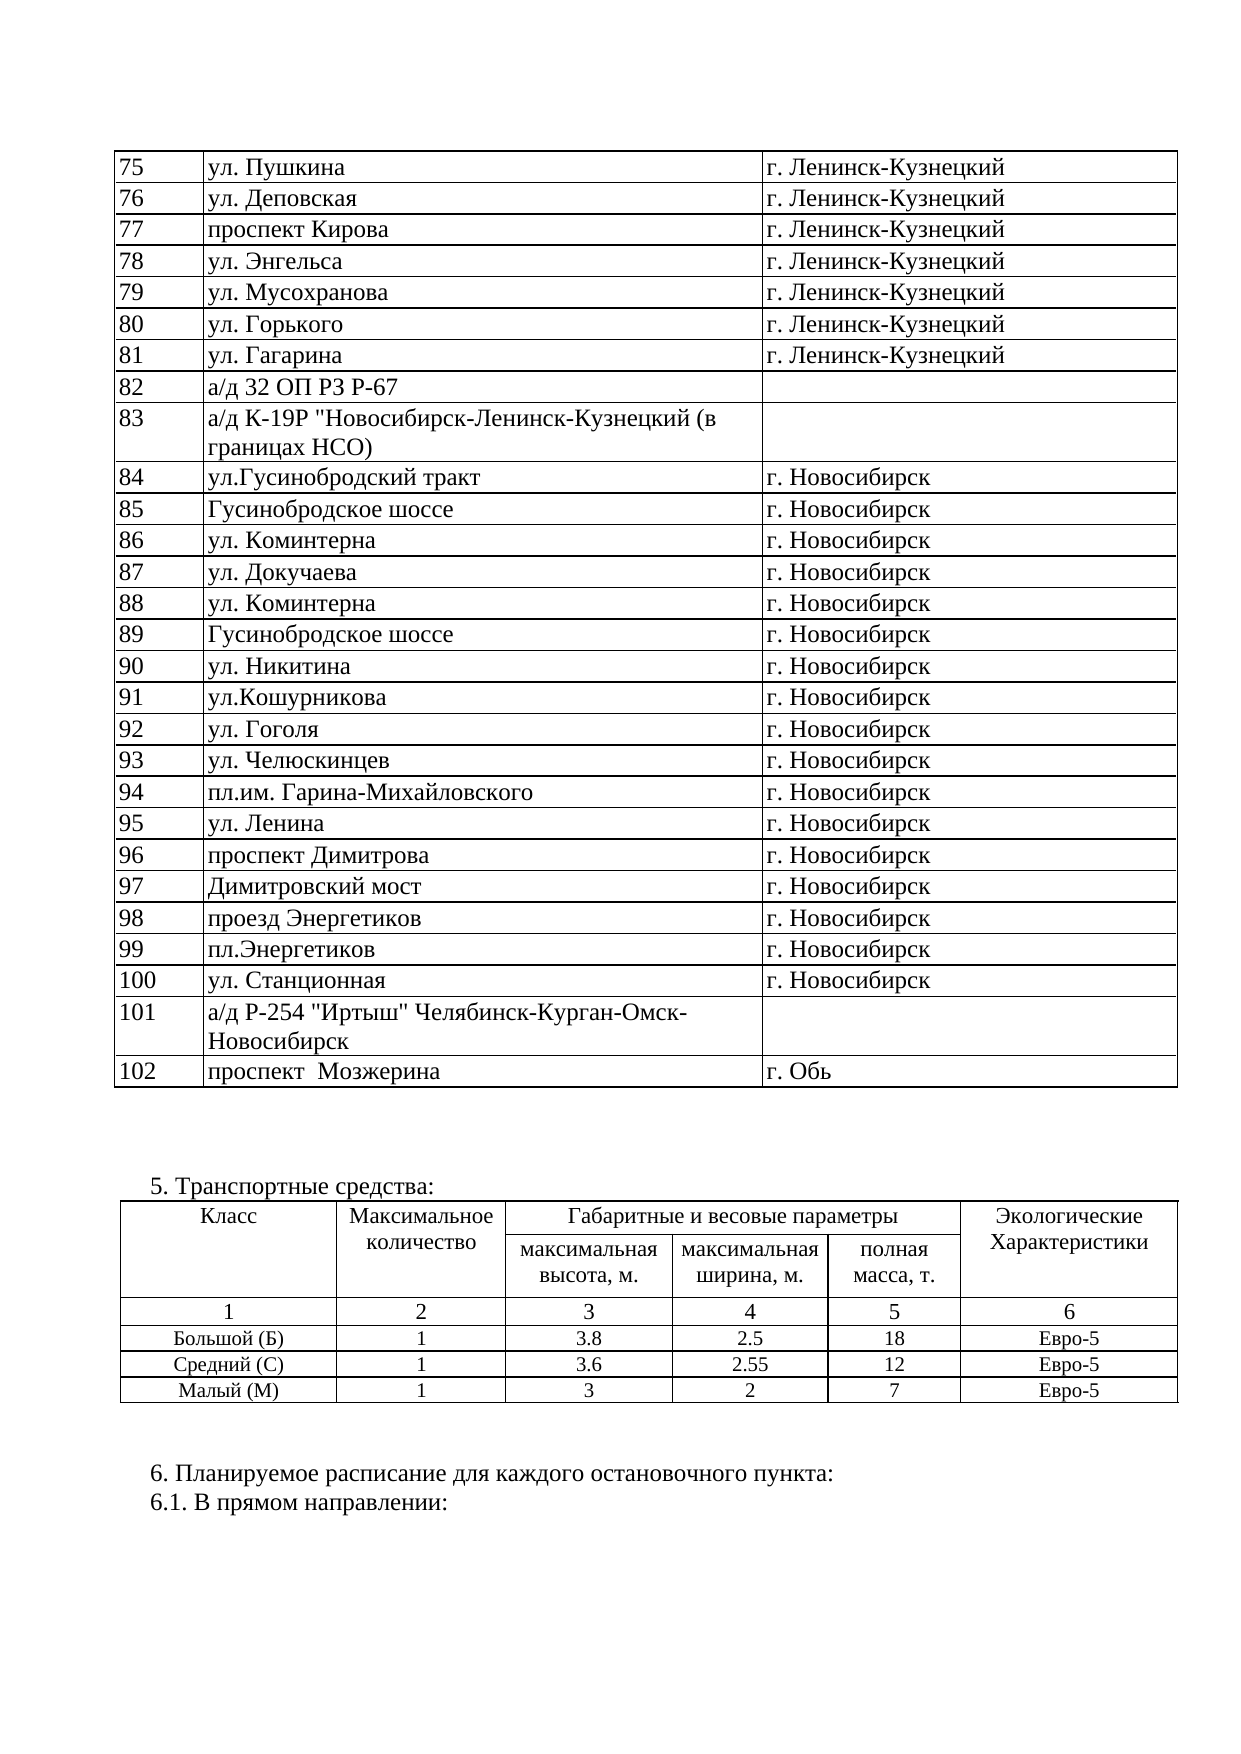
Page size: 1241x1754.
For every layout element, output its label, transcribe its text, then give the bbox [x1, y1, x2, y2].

table_cell г. Ленинск-Кузнецкий [763, 339, 1177, 370]
table_cell 96 [115, 839, 203, 870]
table_cell [763, 402, 1177, 461]
table_cell г. Ленинск-Кузнецкий [763, 181, 1177, 213]
table_header Габаритные и весовые параметры [506, 1202, 960, 1233]
table_cell г. Ленинск-Кузнецкий [763, 276, 1177, 307]
table_cell пл.Энергетиков [204, 934, 762, 964]
table_header Класс [121, 1202, 336, 1297]
table_cell г. Новосибирск [763, 933, 1177, 964]
table_cell 83 [115, 403, 203, 461]
table_cell ул. Деповская [204, 183, 762, 213]
table_cell максимальная ширина, м. [673, 1235, 827, 1297]
table_cell 75 [115, 152, 203, 181]
table_cell проспект Димитрова [204, 840, 762, 870]
table_cell Гусинобродское шоссе [204, 620, 762, 649]
table_cell г. Новосибирск [763, 838, 1177, 870]
table_cell а/д Р-254 "Иртыш" Челябинск-Курган-Омск-Новосибирск [204, 997, 762, 1054]
table_cell 6 [961, 1298, 1177, 1325]
table_cell 100 [115, 965, 203, 996]
table_cell Большой (Б) [121, 1326, 336, 1350]
table_cell 95 [115, 808, 203, 838]
table_cell г. Новосибирск [763, 807, 1177, 838]
table_cell 87 [115, 556, 203, 587]
table_cell 2 [673, 1378, 827, 1402]
table_cell максимальная высота, м. [506, 1235, 672, 1297]
table_cell г. Обь [763, 1055, 1177, 1086]
table_cell 2.55 [673, 1352, 827, 1376]
table_cell 81 [115, 340, 203, 370]
table_cell г. Новосибирск [763, 713, 1177, 744]
table_cell проспект Кирова [204, 215, 762, 244]
table_cell ул. Станционная [204, 966, 762, 996]
table_cell 18 [829, 1326, 960, 1350]
table_cell 82 [115, 371, 203, 402]
table_cell г. Новосибирск [763, 650, 1177, 681]
table_cell 89 [115, 619, 203, 649]
table_cell 1 [121, 1298, 336, 1325]
table_cell 2 [337, 1298, 505, 1325]
table_cell г. Новосибирск [763, 587, 1177, 618]
table_cell 3.6 [506, 1352, 672, 1376]
table_cell проспект Мозжерина [204, 1056, 762, 1086]
table_cell 86 [115, 525, 203, 555]
table_cell г. Новосибирск [763, 964, 1177, 996]
table_cell 94 [115, 776, 203, 807]
table_cell [763, 996, 1177, 1054]
table_header Экологические Характеристики [961, 1202, 1177, 1297]
table_cell г. Новосибирск [763, 618, 1177, 649]
table_cell 78 [115, 245, 203, 276]
table_cell 90 [115, 651, 203, 681]
table_cell Евро-5 [961, 1352, 1177, 1376]
table_cell 3.8 [506, 1326, 672, 1350]
table_cell г. Новосибирск [763, 492, 1177, 524]
table_cell ул.Кошурникова [204, 683, 762, 712]
table_cell а/д К-19Р "Новосибирск-Ленинск-Кузнецкий (в границах НСО) [204, 403, 762, 461]
table_cell проезд Энергетиков [204, 903, 762, 933]
table_cell а/д 32 ОП РЗ Р-67 [204, 372, 762, 402]
table_cell ул. Гоголя [204, 714, 762, 744]
table_cell 98 [115, 902, 203, 933]
table_cell г. Ленинск-Кузнецкий [763, 244, 1177, 276]
table_cell 3 [506, 1378, 672, 1402]
table_cell Димитровский мост [204, 871, 762, 901]
table_cell г. Новосибирск [763, 461, 1177, 492]
table_cell ул. Челюскинцев [204, 746, 762, 775]
table_cell ул. Никитина [204, 651, 762, 681]
table_cell 84 [115, 462, 203, 492]
table_cell Малый (М) [121, 1378, 336, 1402]
table_cell 1 [337, 1378, 505, 1402]
table_cell г. Ленинск-Кузнецкий [763, 307, 1177, 339]
table_cell г. Новосибирск [763, 870, 1177, 901]
table_cell 3 [506, 1298, 672, 1325]
table_cell 92 [115, 714, 203, 744]
table_cell 101 [115, 997, 203, 1054]
table_cell 77 [115, 214, 203, 244]
table_cell 7 [829, 1378, 960, 1402]
table_cell 76 [115, 183, 203, 213]
table_cell 88 [115, 588, 203, 618]
table_cell 5 [829, 1298, 960, 1325]
table_cell ул. Коминтерна [204, 588, 762, 618]
table_cell г. Ленинск-Кузнецкий [763, 213, 1177, 244]
table_cell 91 [115, 682, 203, 712]
table_cell 12 [829, 1352, 960, 1376]
table_cell [763, 370, 1177, 402]
table_cell 99 [115, 934, 203, 964]
table_cell ул. Пушкина [204, 152, 762, 181]
table_cell 102 [115, 1056, 203, 1086]
table_cell г. Новосибирск [763, 555, 1177, 587]
table_cell полная масса, т. [829, 1235, 960, 1297]
table_cell 93 [115, 745, 203, 775]
table_cell ул. Докучаева [204, 557, 762, 587]
table_cell 1 [337, 1326, 505, 1350]
table_cell 4 [673, 1298, 827, 1325]
table_cell 79 [115, 277, 203, 307]
table_cell г. Новосибирск [763, 524, 1177, 555]
table_cell г. Новосибирск [763, 901, 1177, 933]
table_cell ул. Мусохранова [204, 277, 762, 307]
table_cell Гусинобродское шоссе [204, 494, 762, 524]
text 6.1. В прямом направлении: [150, 1487, 1090, 1516]
table_cell 2.5 [673, 1326, 827, 1350]
table_cell пл.им. Гарина-Михайловского [204, 777, 762, 807]
table_cell г. Новосибирск [763, 775, 1177, 807]
table_cell 85 [115, 493, 203, 524]
table_cell г. Новосибирск [763, 744, 1177, 775]
table_cell ул. Горького [204, 309, 762, 339]
table_cell 80 [115, 308, 203, 339]
table_cell 1 [337, 1352, 505, 1376]
table_cell Средний (С) [121, 1352, 336, 1376]
text 5. Транспортные средства: [150, 1171, 1090, 1200]
table_cell Евро-5 [961, 1326, 1177, 1350]
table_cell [763, 152, 1177, 181]
table_cell ул. Коминтерна [204, 525, 762, 555]
table_cell ул. Гагарина [204, 340, 762, 370]
table_cell ул. Энгельса [204, 246, 762, 276]
table_cell ул. Ленина [204, 808, 762, 838]
text 6. Планируемое расписание для каждого остановочного пункта: [150, 1458, 1090, 1487]
table_cell г. Новосибирск [763, 681, 1177, 712]
table_cell ул.Гусинобродский тракт [204, 462, 762, 492]
table_cell Евро-5 [961, 1378, 1177, 1402]
table_header Максимальное количество [337, 1202, 505, 1297]
table_cell 97 [115, 871, 203, 901]
